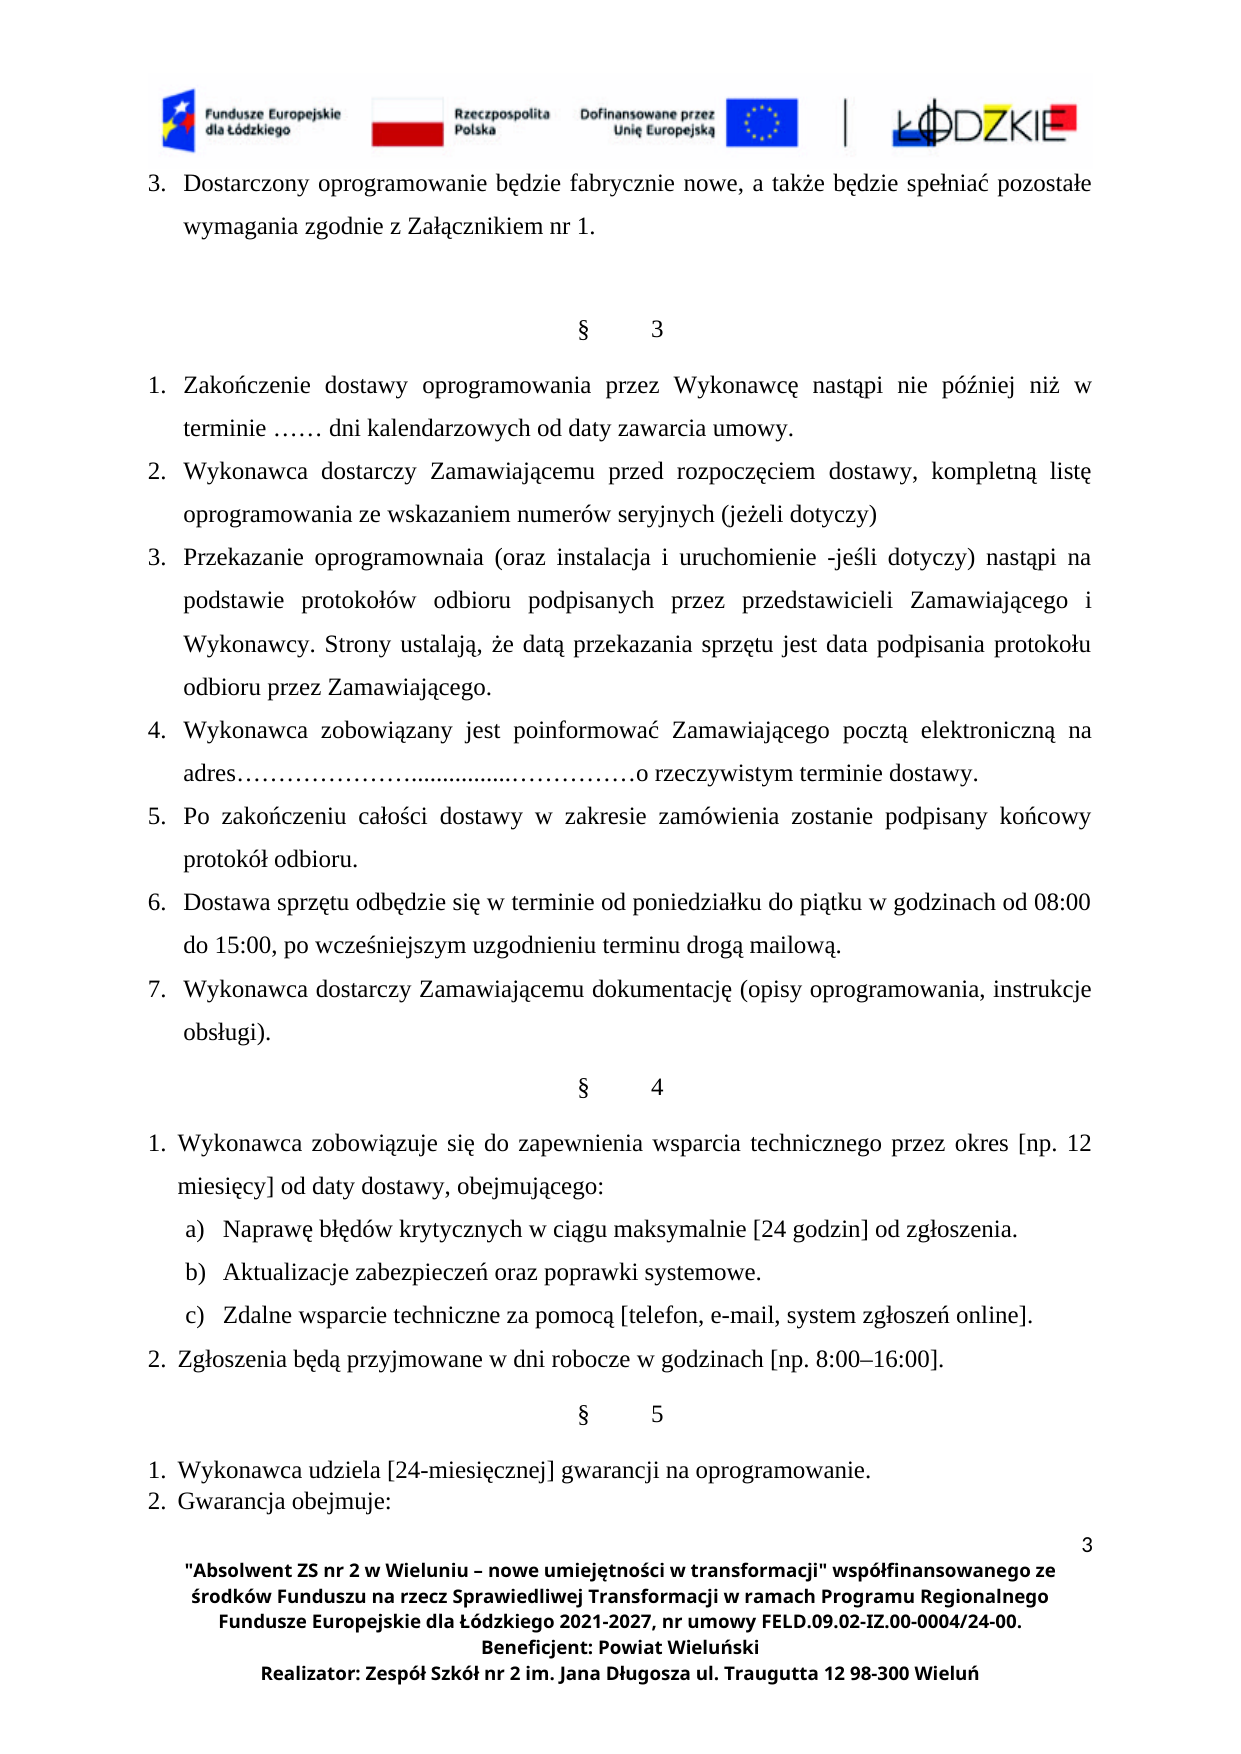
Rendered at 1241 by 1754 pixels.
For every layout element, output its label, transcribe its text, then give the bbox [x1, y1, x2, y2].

list Zakończenie dostawy oprogramowania przez Wykonawcę nastąpi nie później niż w terminie …… dni kalendarzowych od daty zawarcia umowy. [148, 370, 1092, 442]
list Przekazanie oprogramownaia (oraz instalacja i uruchomienie -jeśli dotyczy) nastąpi na podstawie protokołów odbioru podpisanych przez przedstawicieli Zamawiającego i Wykonawcy. Strony ustalają, że datą przekazania sprzętu jest data podpisania protokołu odbioru przez Zamawiającego. [148, 542, 1092, 701]
list Dostawa sprzętu odbędzie się w terminie od poniedziałku do piątku w godzinach od 08:00 do 15:00, po wcześniejszym uzgodnieniu terminu drogą mailową. [148, 887, 1092, 959]
list Wykonawca udziela [24-miesięcznej] gwarancji na oprogramowanie. [148, 1455, 1092, 1484]
list Wykonawca dostarczy Zamawiającemu dokumentację (opisy oprogramowania, instrukcje obsługi). [148, 974, 1092, 1046]
list Gwarancja obejmuje: [148, 1486, 1092, 1515]
list Aktualizacje zabezpieczeń oraz poprawki systemowe. [185, 1257, 1092, 1286]
text 4 [148, 1072, 1092, 1101]
list Dostarczony oprogramowanie będzie fabrycznie nowe, a także będzie spełniać pozostałe wymagania zgodnie z Załącznikiem nr 1. [148, 169, 1092, 240]
list Zdalne wsparcie techniczne za pomocą [telefon, e-mail, system zgłoszeń online]. [185, 1301, 1092, 1329]
picture [147, 73, 1093, 169]
list Wykonawca dostarczy Zamawiającemu przed rozpoczęciem dostawy, kompletną listę oprogramowania ze wskazaniem numerów seryjnych (jeżeli dotyczy) [148, 456, 1092, 528]
list Po zakończeniu całości dostawy w zakresie zamówienia zostanie podpisany końcowy protokół odbioru. [148, 801, 1092, 873]
list Wykonawca zobowiązuje się do zapewnienia wsparcia technicznego przez okres [np. 12 miesięcy] od daty dostawy, obejmującego: [148, 1128, 1092, 1200]
list Wykonawca zobowiązany jest poinformować Zamawiającego pocztą elektroniczną na adres…………………................……………o rzeczywistym terminie dostawy. [148, 715, 1092, 787]
list Zgłoszenia będą przyjmowane w dni robocze w godzinach [np. 8:00–16:00]. [148, 1344, 1092, 1372]
text 5 [148, 1399, 1092, 1428]
list Naprawę błędów krytycznych w ciągu maksymalnie [24 godzin] od zgłoszenia. [185, 1214, 1092, 1243]
text 3 [148, 314, 1092, 343]
